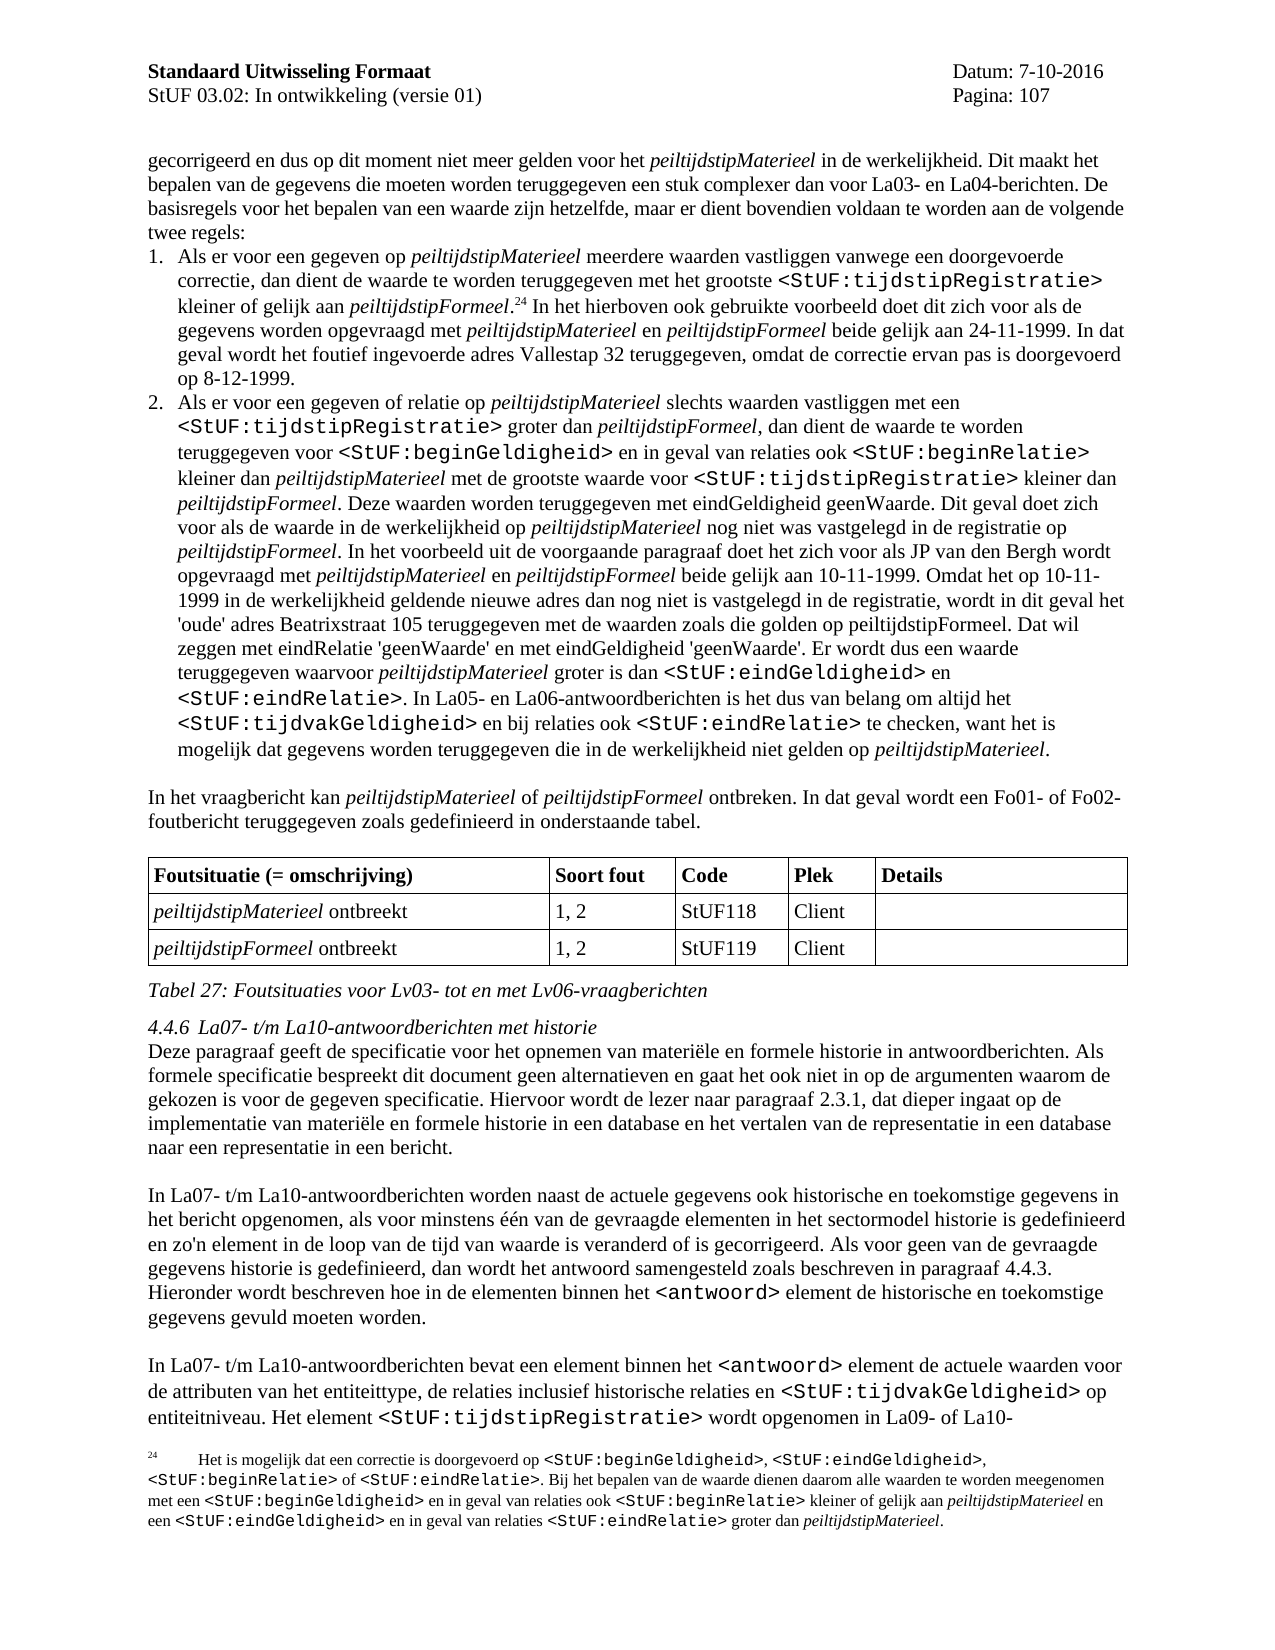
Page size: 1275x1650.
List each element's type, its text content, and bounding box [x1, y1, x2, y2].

text Tabel 6.8: Foutsituaties voor Lv03- tot en met Lv06-vraagberichten [148, 978, 1127, 1002]
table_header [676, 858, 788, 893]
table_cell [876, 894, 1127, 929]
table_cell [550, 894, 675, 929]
subtitle La07- t/m La10-antwoordberichten met historie [148, 1015, 1127, 1039]
text Deze paragraaf geeft de specificatie voor het opnemen van materiële en formele historie in antwoordberichten. Als formele specificatie bespreekt dit document geen alternatieven en gaat het ook niet in op de argumenten waarom de gekozen is voor de gegeven specificatie. Hiervoor wordt de lezer naar paragraaf 2.3.1, dat dieper ingaat op de implementatie van materiële en formele historie in een database en het vertalen van de representatie in een database naar een representatie in een bericht. [148, 1039, 1127, 1159]
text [148, 148, 1127, 244]
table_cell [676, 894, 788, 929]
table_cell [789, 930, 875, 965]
list Als er voor een gegeven of relatie op peiltijdstipMaterieel slechts waarden vastliggen met een <StUF:tijdstipRegistratie> groter dan peiltijdstipFormeel, dan dient de waarde te worden teruggegeven voor <StUF:beginGeldigheid> en in geval van relaties ook <StUF:beginRelatie> kleiner dan peiltijdstipMaterieel met de grootste waarde voor <StUF:tijdstipRegistratie> kleiner dan peiltijdstipFormeel. Deze waarden worden teruggegeven met eindGeldigheid geenWaarde. Dit geval doet zich voor als de waarde in de werkelijkheid op peiltijdstipMaterieel nog niet was vastgelegd in de registratie op peiltijdstipFormeel. In het voorbeeld uit de voorgaande paragraaf doet het zich voor als JP van den Bergh wordt opgevraagd met peiltijdstipMaterieel en peiltijdstipFormeel beide gelijk aan 10-11-1999. Omdat het op 10-11-1999 in de werkelijkheid geldende nieuwe adres dan nog niet is vastgelegd in de registratie, wordt in dit geval het 'oude' adres Beatrixstraat 105 teruggegeven met de waarden zoals die golden op peiltijdstipFormeel. Dat wil zeggen met eindRelatie 'geenWaarde' en met eindGeldigheid 'geenWaarde'. Er wordt dus een waarde teruggegeven waarvoor peiltijdstipMaterieel groter is dan <StUF:eindGeldigheid> en <StUF:eindRelatie>. In La05- en La06-antwoordberichten is het dus van belang om altijd het <StUF:tijdvakGeldigheid> en bij relaties ook <StUF:eindRelatie> te checken, want het is mogelijk dat gegevens worden teruggegeven die in de werkelijkheid niet gelden op peiltijdstipMaterieel. [148, 390, 1127, 761]
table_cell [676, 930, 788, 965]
list Als er voor een gegeven op peiltijdstipMaterieel meerdere waarden vastliggen vanwege een doorgevoerde correctie, dan dient de waarde te worden teruggegeven met het grootste <StUF:tijdstipRegistratie> kleiner of gelijk aan peiltijdstipFormeel. In het hierboven ook gebruikte voorbeeld doet dit zich voor als de gegevens worden opgevraagd met peiltijdstipMaterieel en peiltijdstipFormeel beide gelijk aan 24-11-1999. In dat geval wordt het foutief ingevoerde adres Vallestap 32 teruggegeven, omdat de correctie ervan pas is doorgevoerd op 8-12-1999. [148, 244, 1127, 390]
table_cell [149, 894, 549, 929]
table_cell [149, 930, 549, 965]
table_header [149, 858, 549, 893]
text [148, 1353, 1127, 1431]
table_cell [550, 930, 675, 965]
text In het vraagbericht kan peiltijdstipMaterieel of peiltijdstipFormeel ontbreken. In dat geval wordt een Fo01- of Fo02-foutbericht teruggegeven zoals gedefinieerd in onderstaande tabel. [148, 785, 1127, 833]
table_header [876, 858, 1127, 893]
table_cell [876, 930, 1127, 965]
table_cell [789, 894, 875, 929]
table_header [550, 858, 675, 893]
text In La07- t/m La10-antwoordberichten worden naast de actuele gegevens ook historische en toekomstige gegevens in het bericht opgenomen, als voor minstens één van de gevraagde elementen in het sectormodel historie is gedefinieerd en zo'n element in de loop van de tijd van waarde is veranderd of is gecorrigeerd. Als voor geen van de gevraagde gegevens historie is gedefinieerd, dan wordt het antwoord samengesteld zoals beschreven in paragraaf 6.4.3. Hieronder wordt beschreven hoe in de elementen binnen het <antwoord> element de historische en toekomstige gegevens gevuld moeten worden. [148, 1183, 1127, 1329]
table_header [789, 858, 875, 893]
